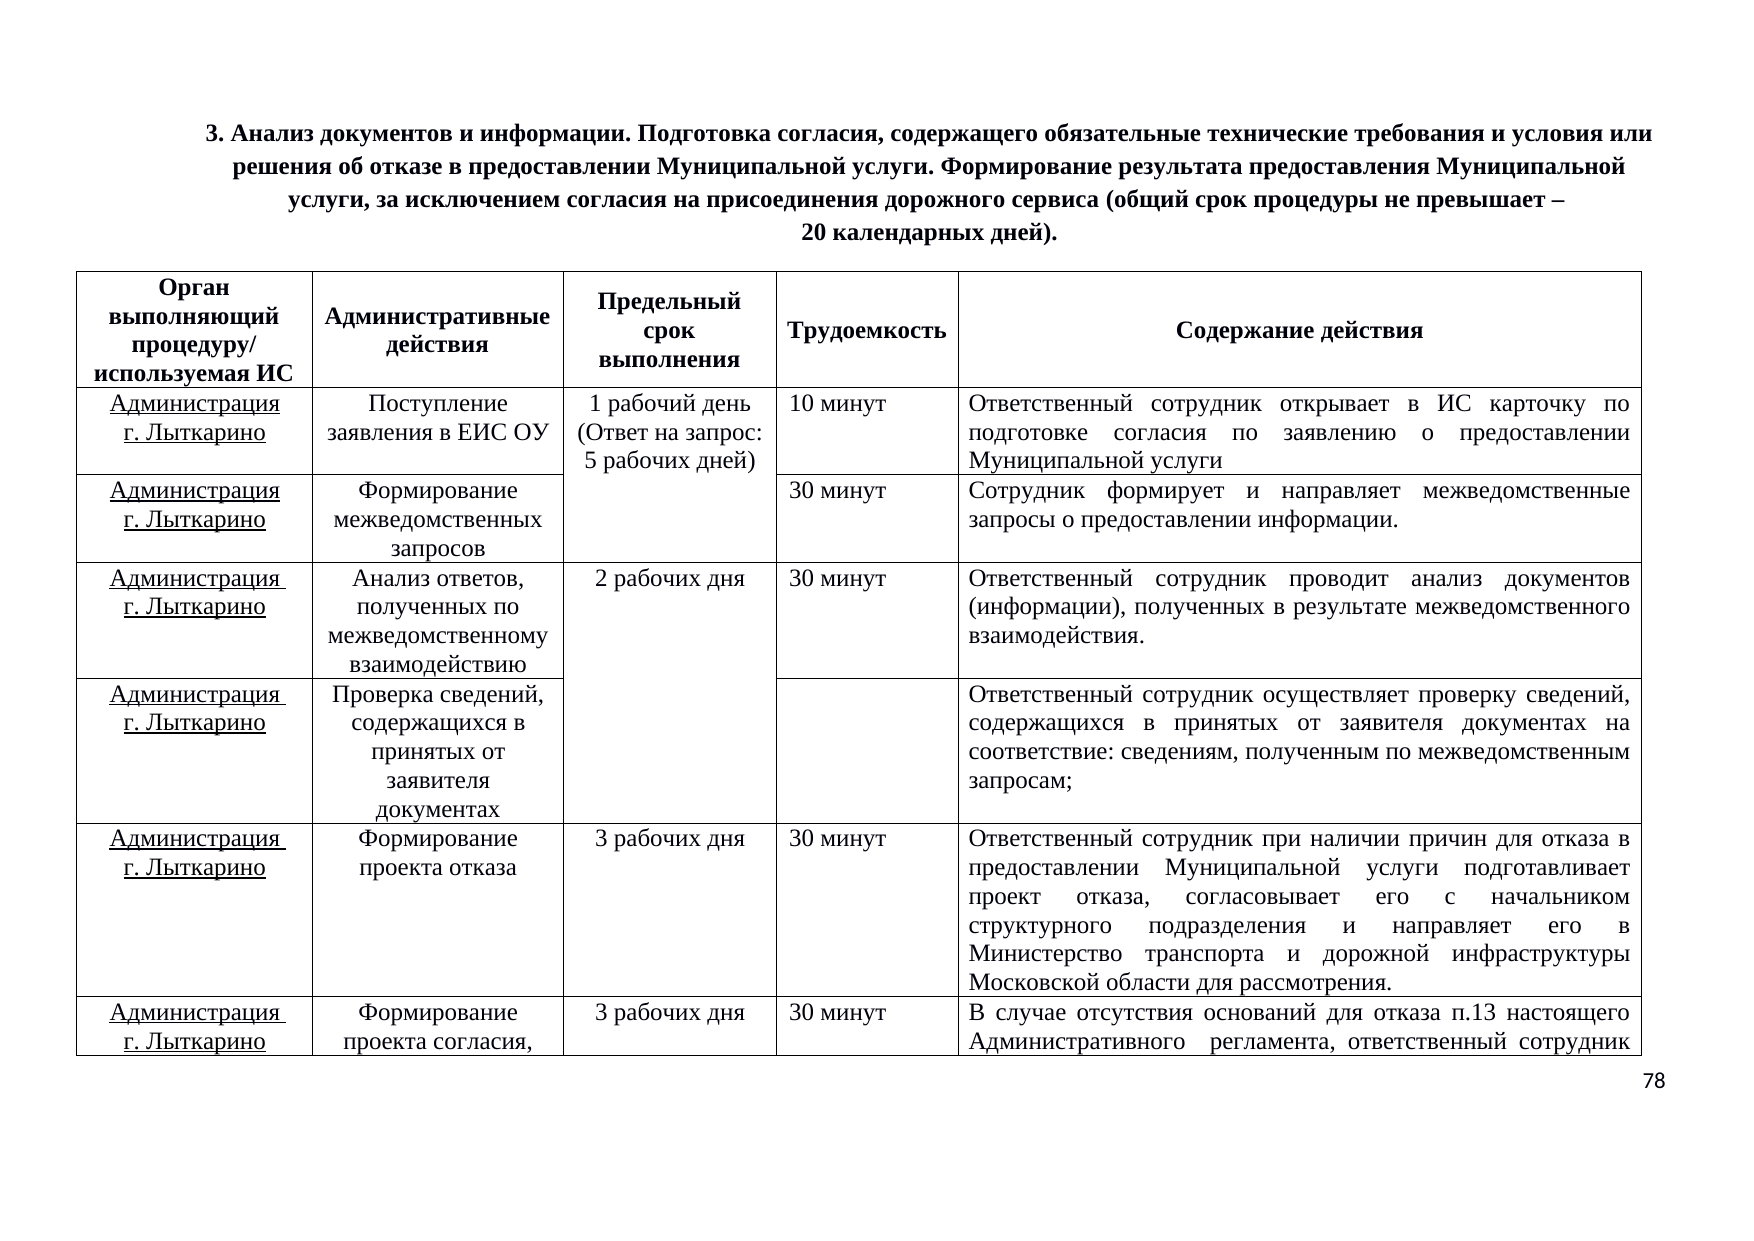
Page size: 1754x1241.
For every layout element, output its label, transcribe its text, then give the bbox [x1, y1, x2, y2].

table_header Орган выполняющий процедуру/ используемая ИС [77, 272, 312, 387]
table_cell Администрация г. Лыткарино [77, 997, 312, 1054]
table_header Содержание действия [959, 272, 1641, 387]
table_cell 10 минут [777, 388, 958, 474]
table_cell Поступление заявления в ЕИС ОУ [313, 388, 563, 474]
table_cell 30 минут [777, 475, 958, 562]
table_cell Ответственный сотрудник при наличии причин для отказа в предоставлении Муниципальной услуги подготавливает проект отказа, согласовывает его с начальником структурного подразделения и направляет его в Министерство транспорта и дорожной инфраструктуры Московской области для рассмотрения. [959, 824, 1641, 996]
list 3. Анализ документов и информации. Подготовка согласия, содержащего обязательные технические требования и условия или решения об отказе в предоставлении Муниципальной услуги. Формирование результата предоставления Муниципальной услуги, за исключением согласия на присоединения дорожного сервиса (общий срок процедуры не превышает – 20 календарных дней). [193, 118, 1665, 246]
table_cell Администрация г. Лыткарино [77, 824, 312, 996]
table_cell Ответственный сотрудник осуществляет проверку сведений, содержащихся в принятых от заявителя документах на соответствие: сведениям, полученным по межведомственным запросам; [959, 679, 1641, 822]
table_cell 30 минут [777, 997, 958, 1054]
table_cell Проверка сведений, содержащихся в принятых от заявителя документах [313, 679, 563, 822]
table_cell Администрация г. Лыткарино [77, 475, 312, 562]
table_cell [777, 679, 958, 822]
table_cell 3 рабочих дня [564, 997, 776, 1054]
table_header Административные действия [313, 272, 563, 387]
table_cell Формирование межведомственных запросов [313, 475, 563, 562]
table_cell Ответственный сотрудник проводит анализ документов (информации), полученных в результате межведомственного взаимодействия. [959, 563, 1641, 678]
table_cell 2 рабочих дня [564, 563, 776, 822]
table_cell 30 минут [777, 824, 958, 996]
table_cell 30 минут [777, 563, 958, 678]
table_cell Формирование проекта отказа [313, 824, 563, 996]
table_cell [313, 997, 563, 1054]
table_cell Администрация г. Лыткарино [77, 388, 312, 474]
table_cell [959, 997, 1641, 1054]
table_header Трудоемкость [777, 272, 958, 387]
table_cell Сотрудник формирует и направляет межведомственные запросы о предоставлении информации. [959, 475, 1641, 562]
table_cell Администрация г. Лыткарино [77, 679, 312, 822]
table_cell Анализ ответов, полученных по межведомственному взаимодействию [313, 563, 563, 678]
table_cell 3 рабочих дня [564, 824, 776, 996]
table_cell 1 рабочий день (Ответ на запрос: 5 рабочих дней) [564, 388, 776, 562]
table_cell Администрация г. Лыткарино [77, 563, 312, 678]
table_cell Ответственный сотрудник открывает в ИС карточку по подготовке согласия по заявлению о предоставлении Муниципальной услуги [959, 388, 1641, 474]
table_header Предельный срок выполнения [564, 272, 776, 387]
